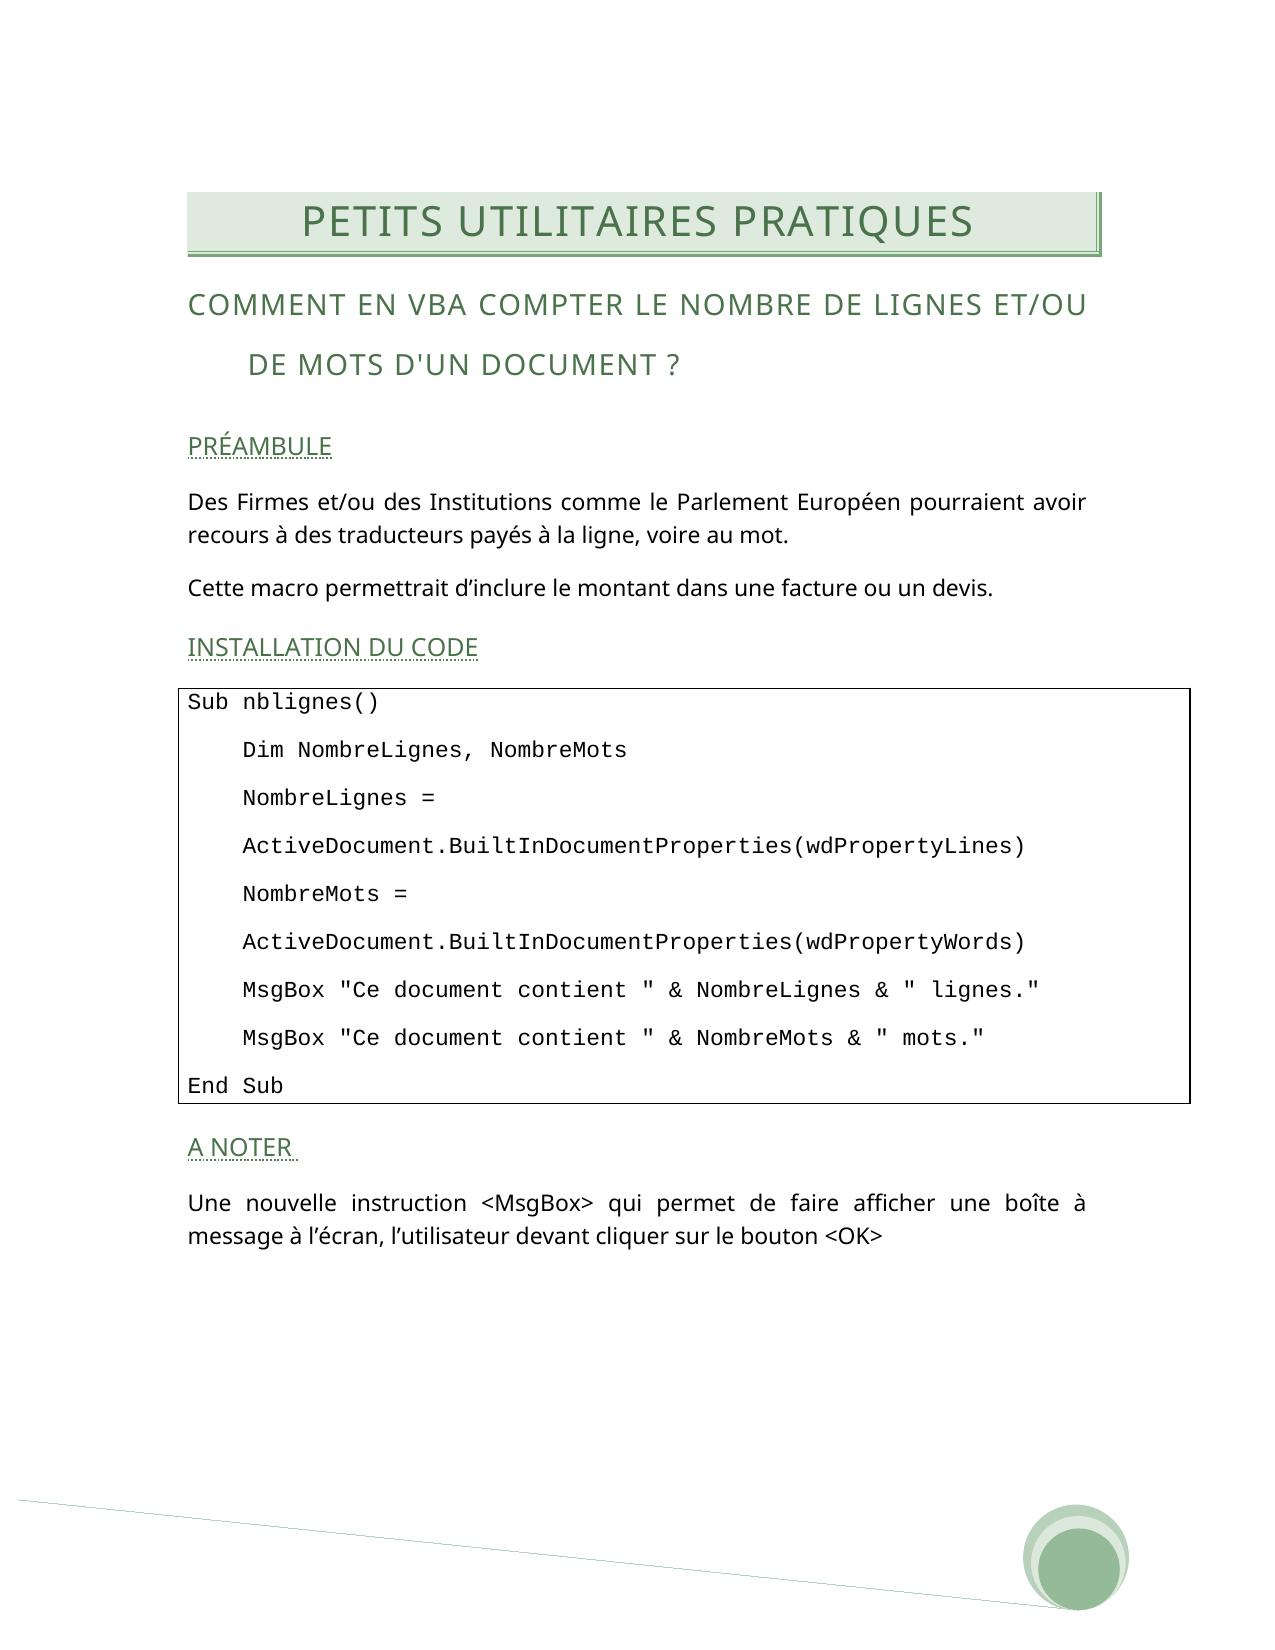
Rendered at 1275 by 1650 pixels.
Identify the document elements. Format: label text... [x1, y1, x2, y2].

subtitle Préambule [187, 428, 1087, 463]
text End Sub [179, 1072, 1189, 1103]
text Dim NombreLignes, NombreMots [179, 735, 1189, 764]
subtitle Comment en VBA compter le nombre de lignes et/ou de mots d'un document ? [187, 284, 1087, 384]
subtitle Installation du code [187, 630, 1087, 664]
text NombreMots = [179, 879, 1189, 908]
text Cette macro permettrait d’inclure le montant dans une facture ou un devis. [187, 572, 1087, 603]
text MsgBox "Ce document contient " & NombreLignes & " lignes." [179, 976, 1189, 1004]
text Une nouvelle instruction <MsgBox> qui permet de faire afficher une boîte à message à l’écran, l’utilisateur devant cliquer sur le bouton <OK> [187, 1187, 1087, 1251]
text Des Firmes et/ou des Institutions comme le Parlement Européen pourraient avoir recours à des traducteurs payés à la ligne, voire au mot. [187, 486, 1087, 550]
text ActiveDocument.BuiltInDocumentProperties(wdPropertyLines) [179, 831, 1189, 861]
text Sub nblignes() [179, 689, 1189, 716]
subtitle Petits utilitaires pratiques [187, 192, 1099, 257]
text NombreLignes = [179, 783, 1189, 812]
text MsgBox "Ce document contient " & NombreMots & " mots." [179, 1023, 1189, 1053]
subtitle A noter [187, 1130, 1087, 1164]
text ActiveDocument.BuiltInDocumentProperties(wdPropertyWords) [179, 927, 1189, 957]
